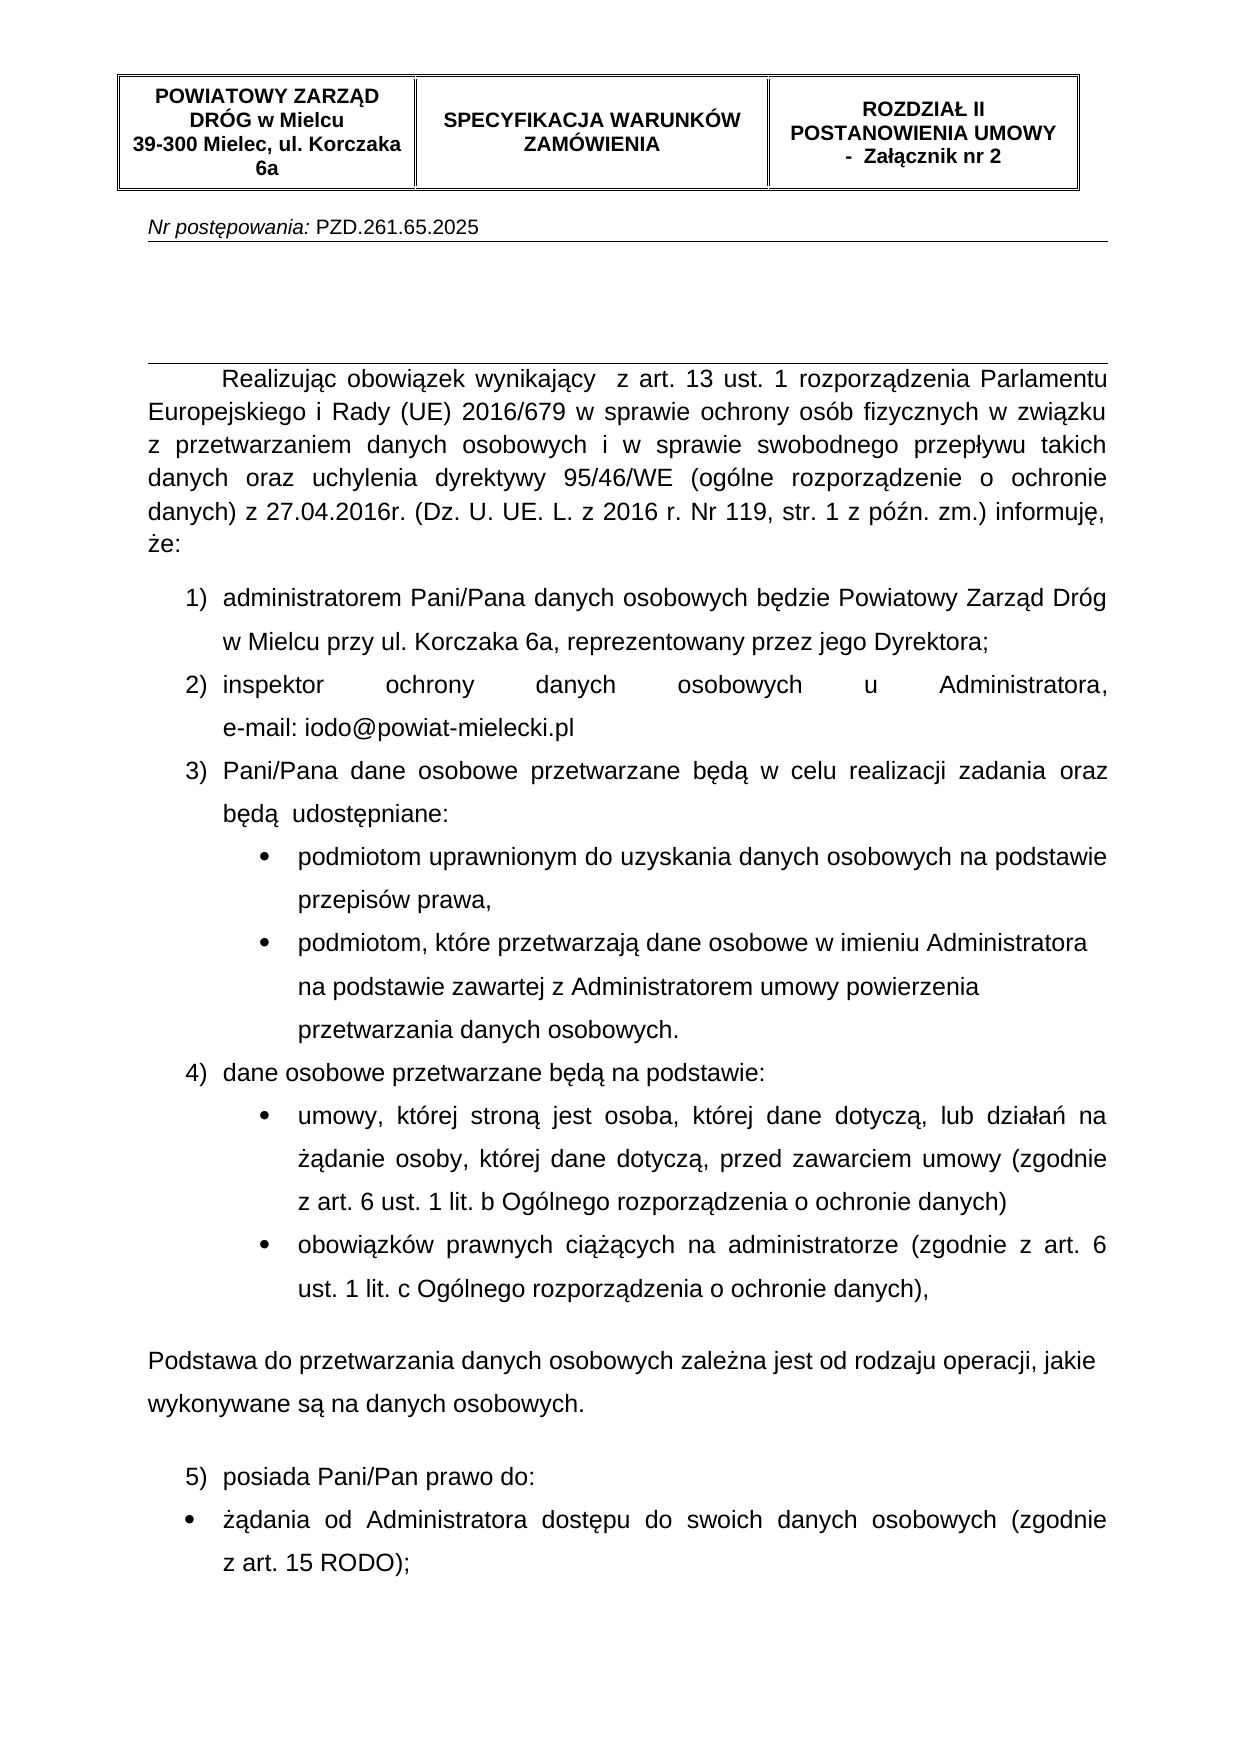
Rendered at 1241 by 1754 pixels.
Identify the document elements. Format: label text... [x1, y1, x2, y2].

list dane osobowe przetwarzane będą na podstawie: [185, 1058, 1108, 1087]
list umowy, której stroną jest osoba, której dane dotyczą, lub działań na żądanie osoby, której dane dotyczą, przed zawarciem umowy (zgodnie z art. 6 ust. 1 lit. b Ogólnego rozporządzenia o ochronie danych) [260, 1101, 1108, 1216]
list obowiązków prawnych ciążących na administratorze (zgodnie z art. 6 ust. 1 lit. c Ogólnego rozporządzenia o ochronie danych), [260, 1231, 1108, 1302]
list Pani/Pana dane osobowe przetwarzane będą w celu realizacji zadania oraz będą udostępniane: [185, 756, 1108, 828]
list administratorem Pani/Pana danych osobowych będzie Powiatowy Zarząd Dróg w Mielcu przy ul. Korczaka 6a, reprezentowany przez jego Dyrektora; [185, 583, 1108, 655]
text Podstawa do przetwarzania danych osobowych zależna jest od rodzaju operacji, jakie wykonywane są na danych osobowych. [148, 1346, 1108, 1418]
list posiada Pani/Pan prawo do: [185, 1461, 1108, 1490]
list podmiotom uprawnionym do uzyskania danych osobowych na podstawie przepisów prawa, [260, 842, 1108, 914]
text Realizując obowiązek wynikający z art. 13 ust. 1 rozporządzenia Parlamentu Europejskiego i Rady (UE) 2016/679 w sprawie ochrony osób fizycznych w związku z przetwarzaniem danych osobowych i w sprawie swobodnego przepływu takich danych oraz uchylenia dyrektywy 95/46/WE (ogólne rozporządzenie o ochronie danych) z 27.04.2016r. (Dz. U. UE. L. z 2016 r. Nr 119, str. 1 z późn. zm.) informuję, że: [148, 364, 1108, 558]
list żądania od Administratora dostępu do swoich danych osobowych (zgodnie z art. 15 RODO); [185, 1504, 1108, 1577]
list podmiotom, które przetwarzają dane osobowe w imieniu Administratora na podstawie zawartej z Administratorem umowy powierzenia przetwarzania danych osobowych. [260, 928, 1108, 1043]
list inspektor ochrony danych osobowych u Administratora, e-mail: iodo@powiat-mielecki.pl [185, 669, 1108, 741]
